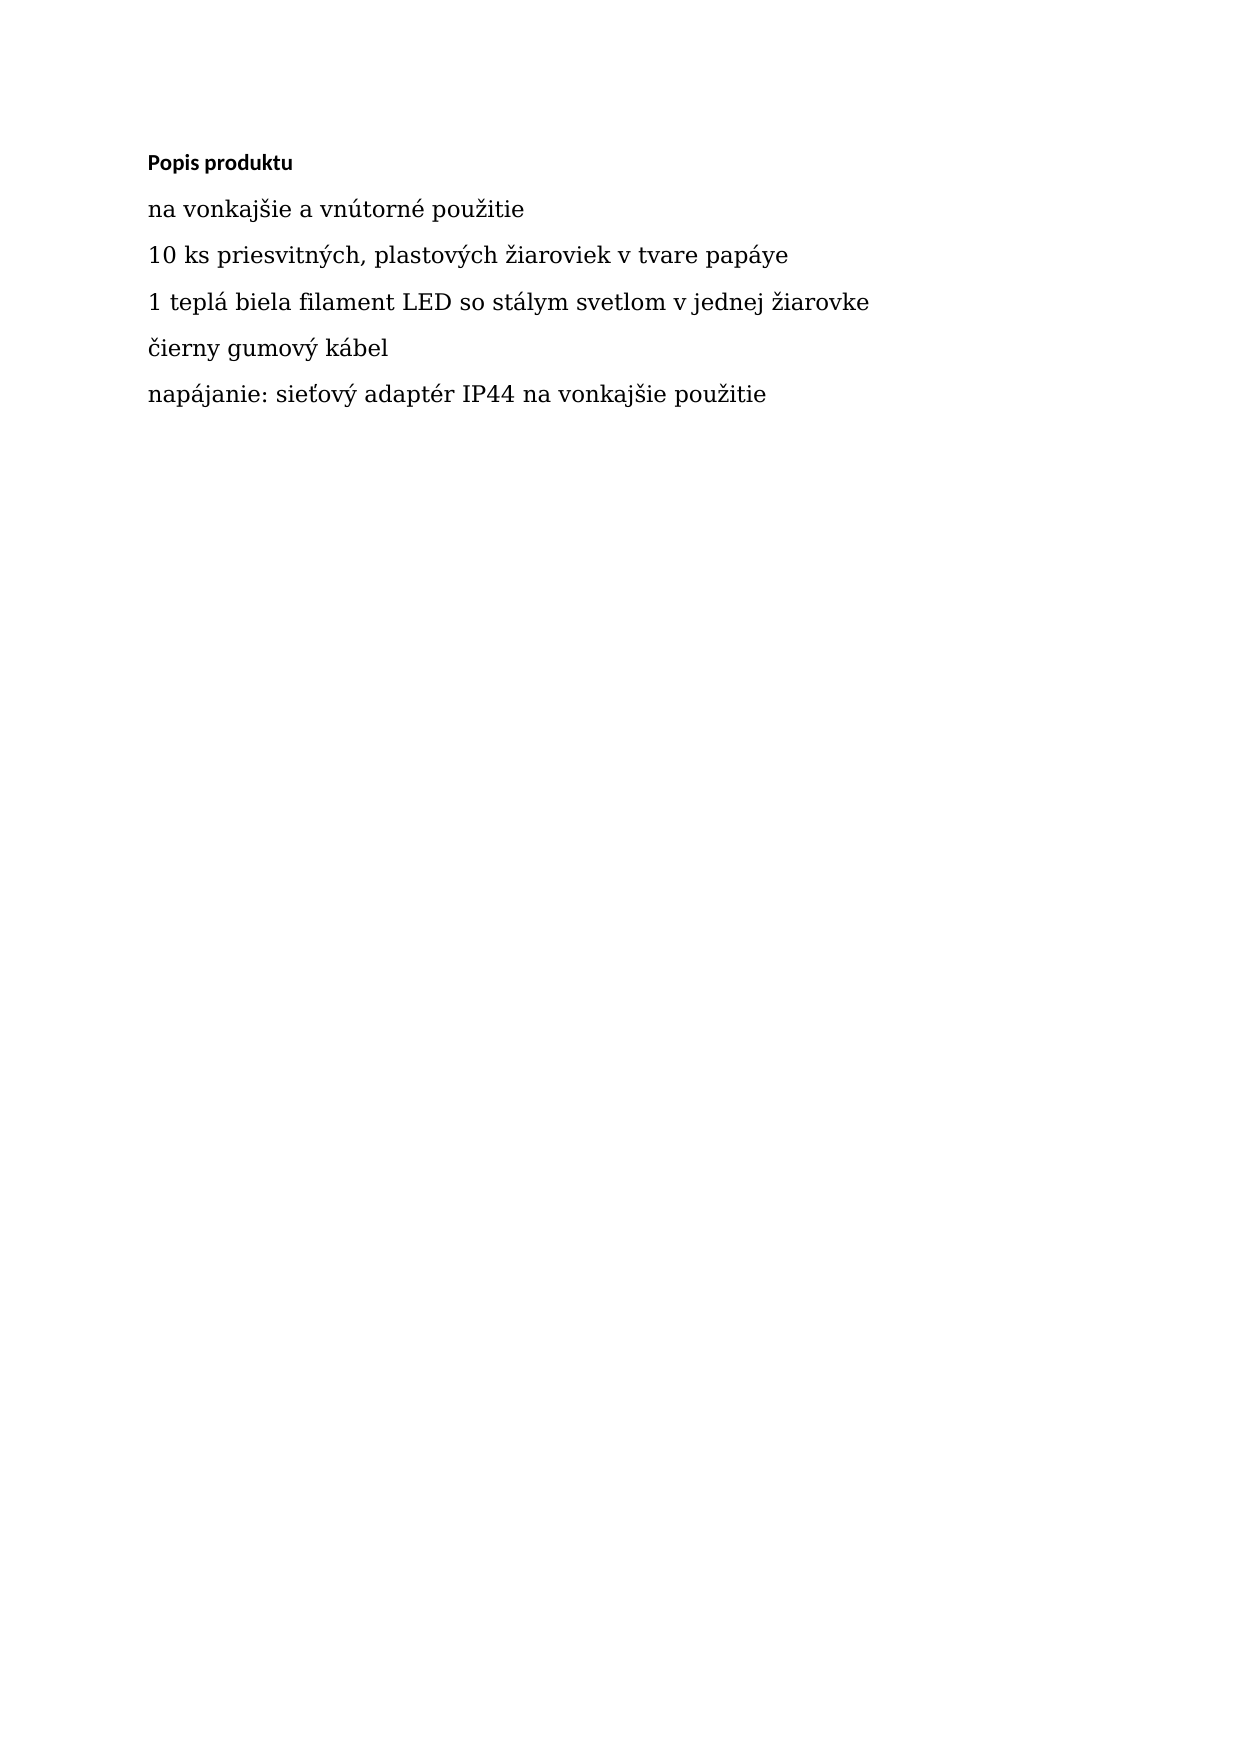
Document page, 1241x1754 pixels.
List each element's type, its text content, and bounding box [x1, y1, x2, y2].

text 1 teplá biela filament LED so stálym svetlom v jednej žiarovke [148, 287, 1093, 315]
text na vonkajšie a vnútorné použitie [148, 194, 1093, 222]
text Popis produktu [148, 148, 1093, 176]
text 10 ks priesvitných, plastových žiaroviek v tvare papáye [148, 241, 1093, 268]
text čierny gumový kábel [148, 333, 1093, 361]
text napájanie: sieťový adaptér IP44 na vonkajšie použitie [148, 380, 1093, 407]
